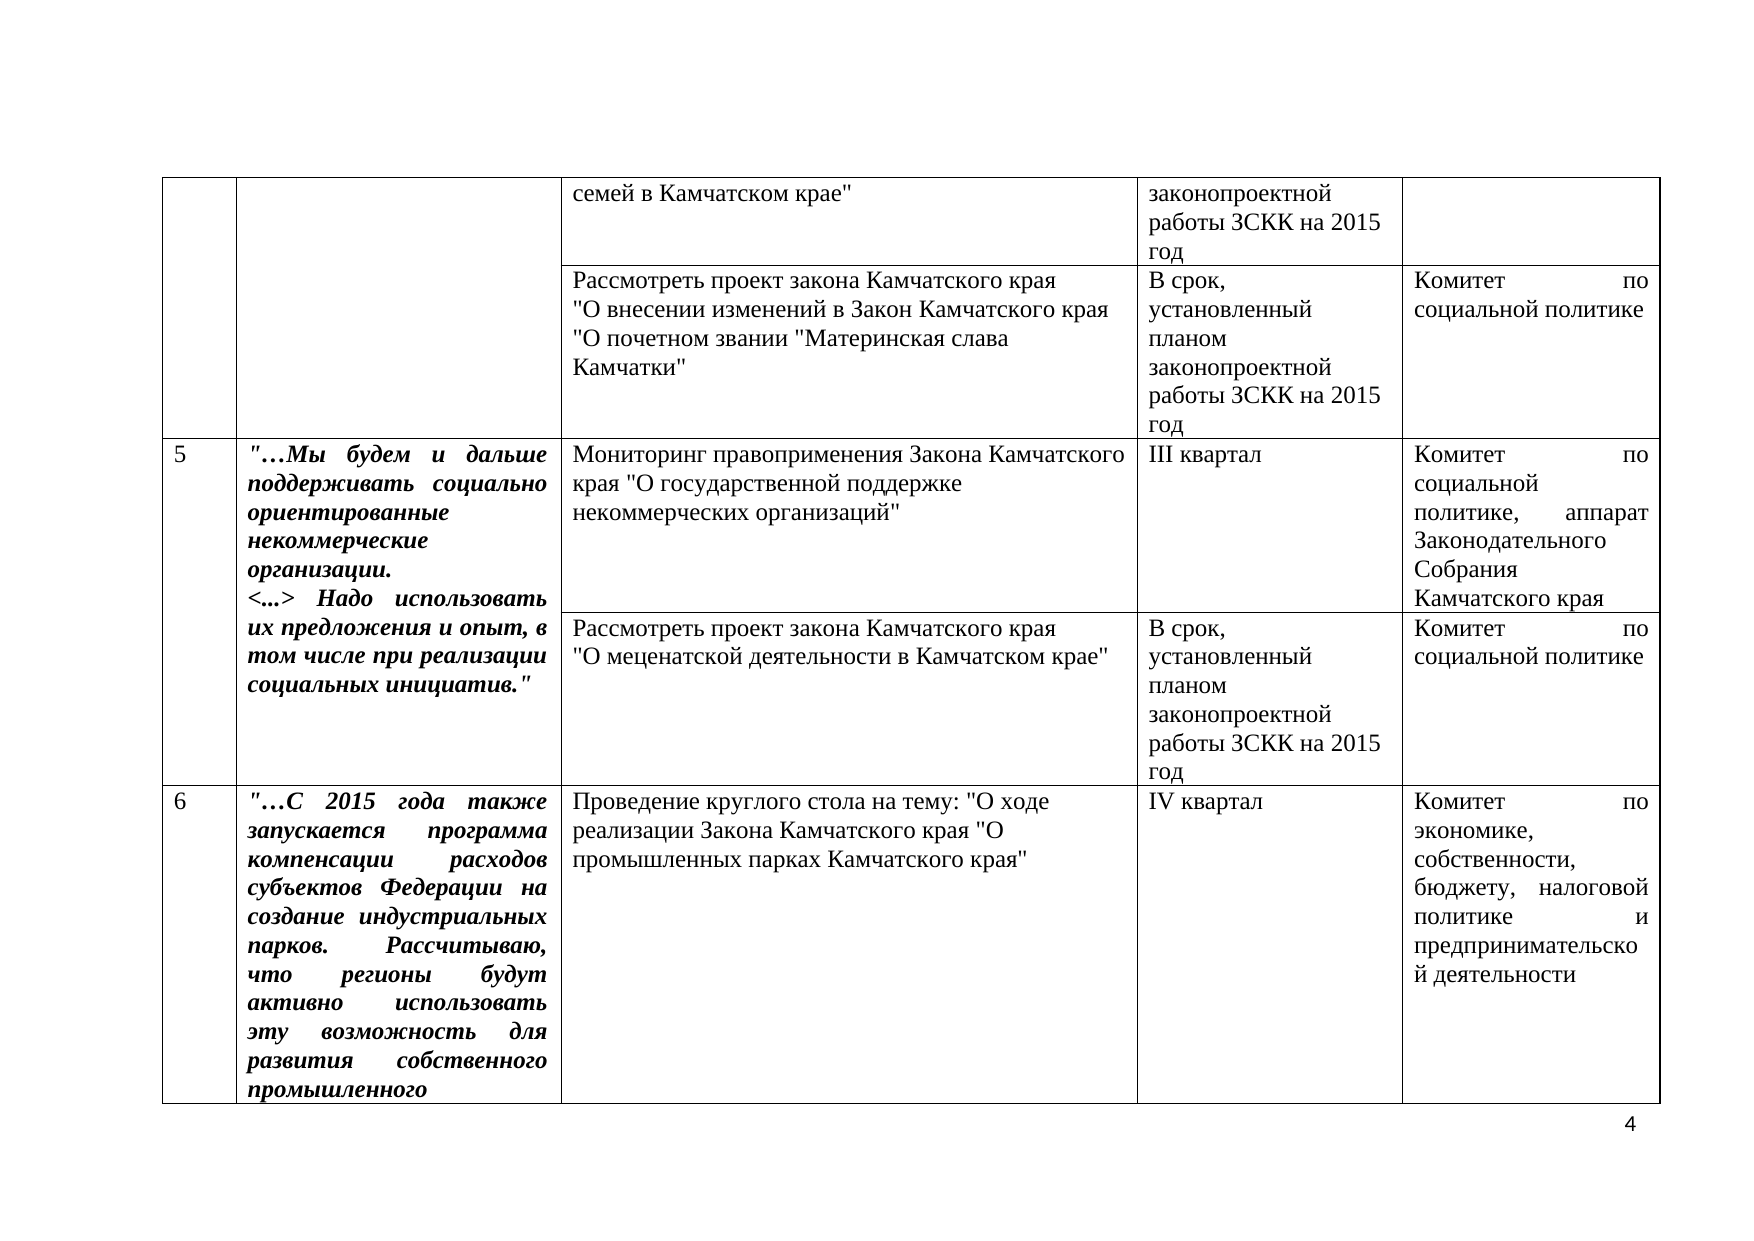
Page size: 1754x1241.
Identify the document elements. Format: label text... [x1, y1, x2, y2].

table_cell В срок, установленный планом законопроектной работы ЗСКК на 2015 год [1138, 613, 1402, 785]
table_cell Комитет по социальной политике [1403, 266, 1659, 438]
table_cell В срок, установленный планом законопроектной работы ЗСКК на 2015 год [1138, 266, 1402, 438]
table_cell 6 [163, 786, 236, 1102]
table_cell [1138, 178, 1402, 264]
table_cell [237, 786, 561, 1102]
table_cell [1403, 178, 1659, 264]
table_cell Рассмотреть проект закона Камчатского края "О внесении изменений в Закон Камчатского края "О почетном звании "Материнская слава Камчатки" [562, 266, 1137, 438]
table_cell Мониторинг правоприменения Закона Камчатского края "О государственной поддержке некоммерческих организаций" [562, 439, 1137, 612]
table_cell "…Мы будем и дальше поддерживать социально ориентированные некоммерческие организации. <...> Надо использовать их предложения и опыт, в том числе при реализации социальных инициатив." [237, 439, 561, 785]
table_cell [1403, 786, 1659, 1102]
table_cell 5 [163, 439, 236, 785]
table_cell Рассмотреть проект закона Камчатского края "О меценатской деятельности в Камчатском крае" [562, 613, 1137, 785]
table_cell Комитет по социальной политике, аппарат Законодательного Собрания Камчатского края [1403, 439, 1659, 612]
table_cell III квартал [1138, 439, 1402, 612]
table_cell Комитет по социальной политике [1403, 613, 1659, 785]
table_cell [562, 786, 1137, 1102]
table_cell IV квартал [1138, 786, 1402, 1102]
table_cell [562, 178, 1137, 264]
